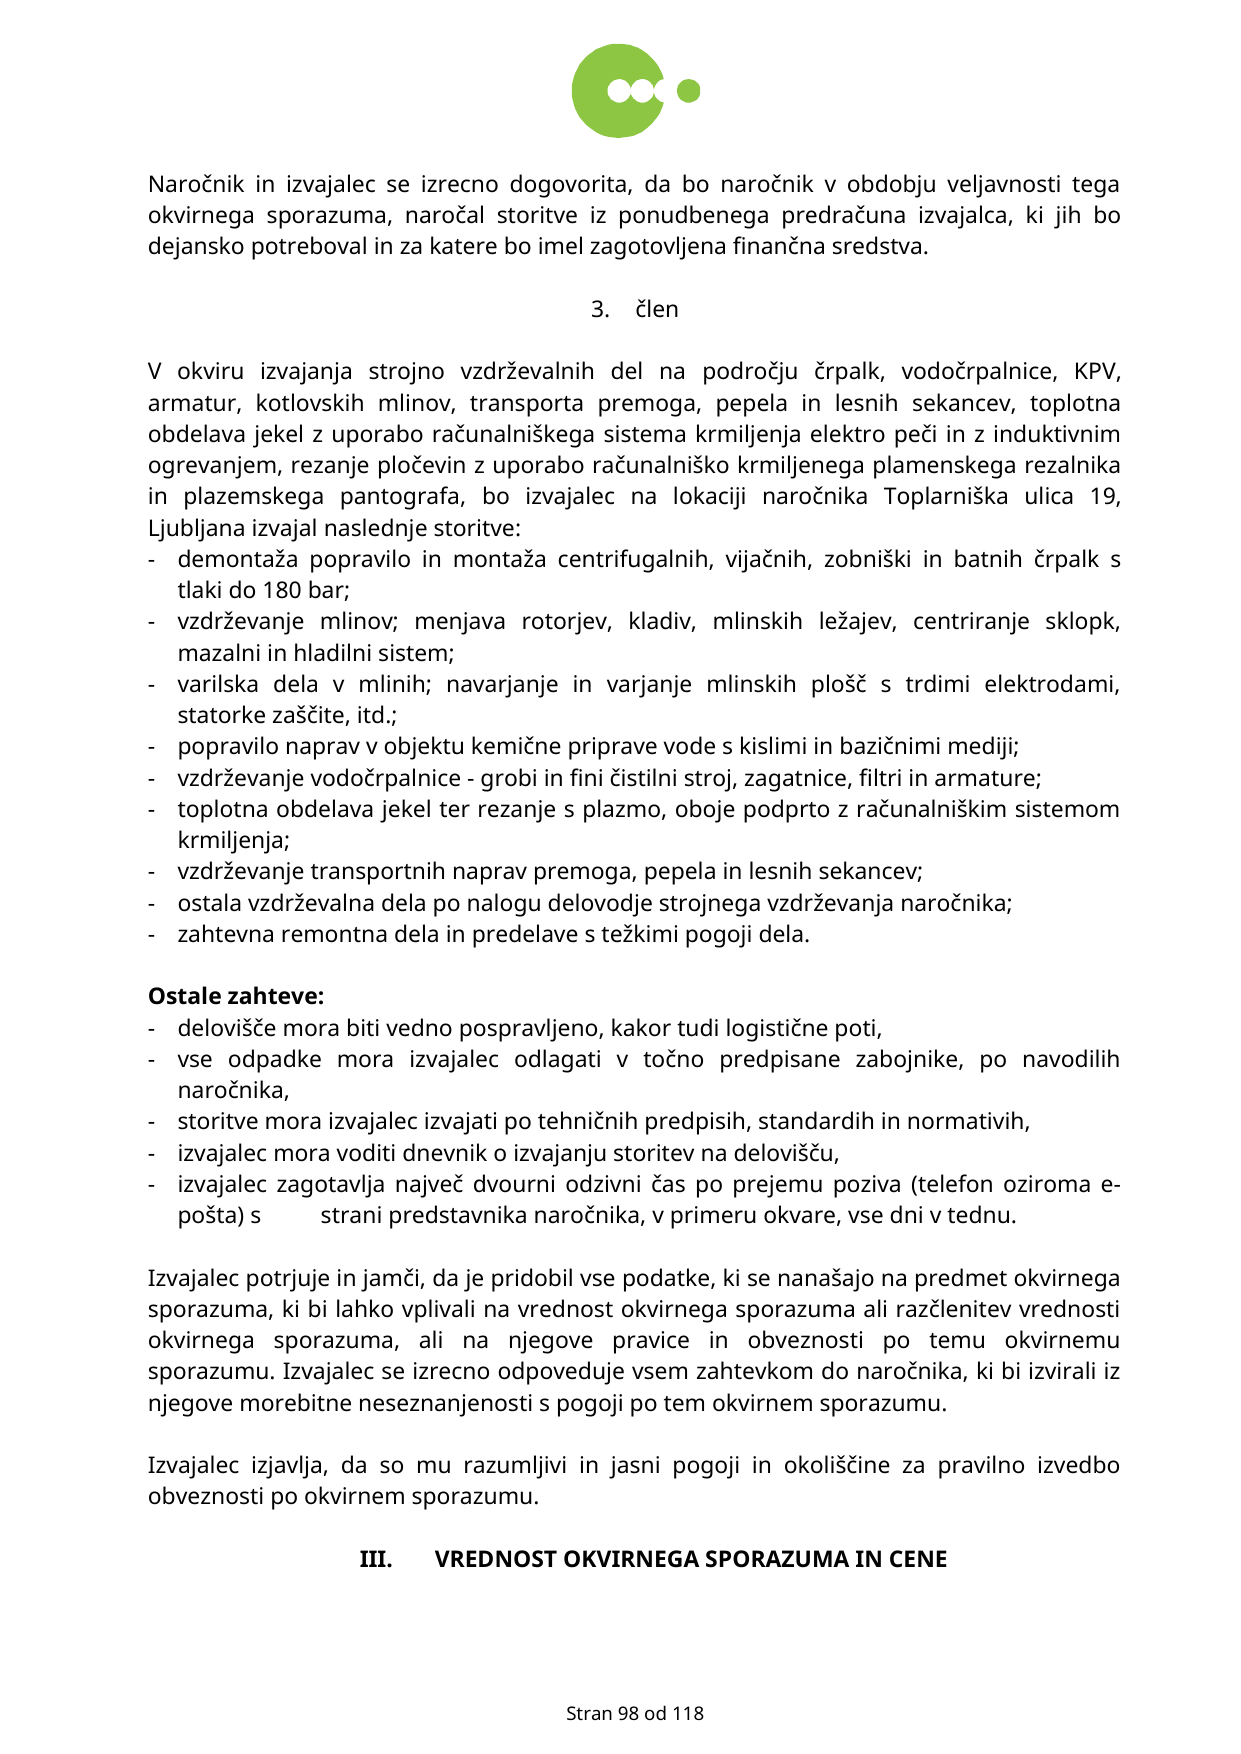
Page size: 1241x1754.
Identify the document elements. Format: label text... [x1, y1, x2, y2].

text V okviru izvajanja strojno vzdrževalnih del na področju črpalk, vodočrpalnice, KPV, armatur, kotlovskih mlinov, transporta premoga, pepela in lesnih sekancev, toplotna obdelava jekel z uporabo računalniškega sistema krmiljenja elektro peči in z induktivnim ogrevanjem, rezanje pločevin z uporabo računalniško krmiljenega plamenskega rezalnika in plazemskega pantografa, bo izvajalec na lokaciji naročnika Toplarniška ulica 19, Ljubljana izvajal naslednje storitve: [148, 355, 1122, 543]
list delovišče mora biti vedno pospravljeno, kakor tudi logistične poti, [148, 1011, 1122, 1043]
list vse odpadke mora izvajalec odlagati v točno predpisane zabojnike, po navodilih naročnika, [148, 1043, 1122, 1105]
text Izvajalec izjavlja, da so mu razumljivi in jasni pogoji in okoliščine za pravilno izvedbo obveznosti po okvirnem sporazumu. [148, 1449, 1122, 1511]
list izvajalec mora voditi dnevnik o izvajanju storitev na delovišču, [148, 1136, 1122, 1168]
list Izvajalec potrjuje in jamči, da je pridobil vse podatke, ki se nanašajo na predmet okvirnega sporazuma, ki bi lahko vplivali na vrednost okvirnega sporazuma ali razčlenitev vrednosti okvirnega sporazuma, ali na njegove pravice in obveznosti po temu okvirnemu sporazumu. Izvajalec se izrecno odpoveduje vsem zahtevkom do naročnika, ki bi izvirali iz njegove morebitne neseznanjenosti s pogoji po tem okvirnem sporazumu. [148, 1261, 1122, 1418]
list toplotna obdelava jekel ter rezanje s plazmo, oboje podprto z računalniškim sistemom krmiljenja; [148, 793, 1122, 855]
list storitve mora izvajalec izvajati po tehničnih predpisih, standardih in normativih, [148, 1105, 1122, 1136]
list ostala vzdrževalna dela po nalogu delovodje strojnega vzdrževanja naročnika; [148, 886, 1122, 918]
list vzdrževanje mlinov; menjava rotorjev, kladiv, mlinskih ležajev, centriranje sklopk, mazalni in hladilni sistem; [148, 605, 1122, 668]
list demontaža popravilo in montaža centrifugalnih, vijačnih, zobniški in batnih črpalk s tlaki do 180 bar; [148, 543, 1122, 605]
text Ostale zahteve: [148, 980, 1122, 1011]
list izvajalec zagotavlja največ dvourni odzivni čas po prejemu poziva (telefon oziroma e-pošta) s strani predstavnika naročnika, v primeru okvare, vse dni v tednu. [148, 1168, 1122, 1230]
list vzdrževanje vodočrpalnice - grobi in fini čistilni stroj, zagatnice, filtri in armature; [148, 761, 1122, 793]
list varilska dela v mlinih; navarjanje in varjanje mlinskih plošč s trdimi elektrodami, statorke zaščite, itd.; [148, 668, 1122, 730]
text Naročnik in izvajalec se izrecno dogovorita, da bo naročnik v obdobju veljavnosti tega okvirnega sporazuma, naročal storitve iz ponudbenega predračuna izvajalca, ki jih bo dejansko potreboval in za katere bo imel zagotovljena finančna sredstva. [148, 168, 1122, 261]
list VREDNOST OKVIRNEGA SPORAZUMA IN CENE [185, 1543, 1122, 1574]
list zahtevna remontna dela in predelave s težkimi pogoji dela. [148, 918, 1122, 949]
list popravilo naprav v objektu kemične priprave vode s kislimi in bazičnimi mediji; [148, 730, 1122, 761]
list vzdrževanje transportnih naprav premoga, pepela in lesnih sekancev; [148, 855, 1122, 886]
list člen [148, 293, 1122, 324]
